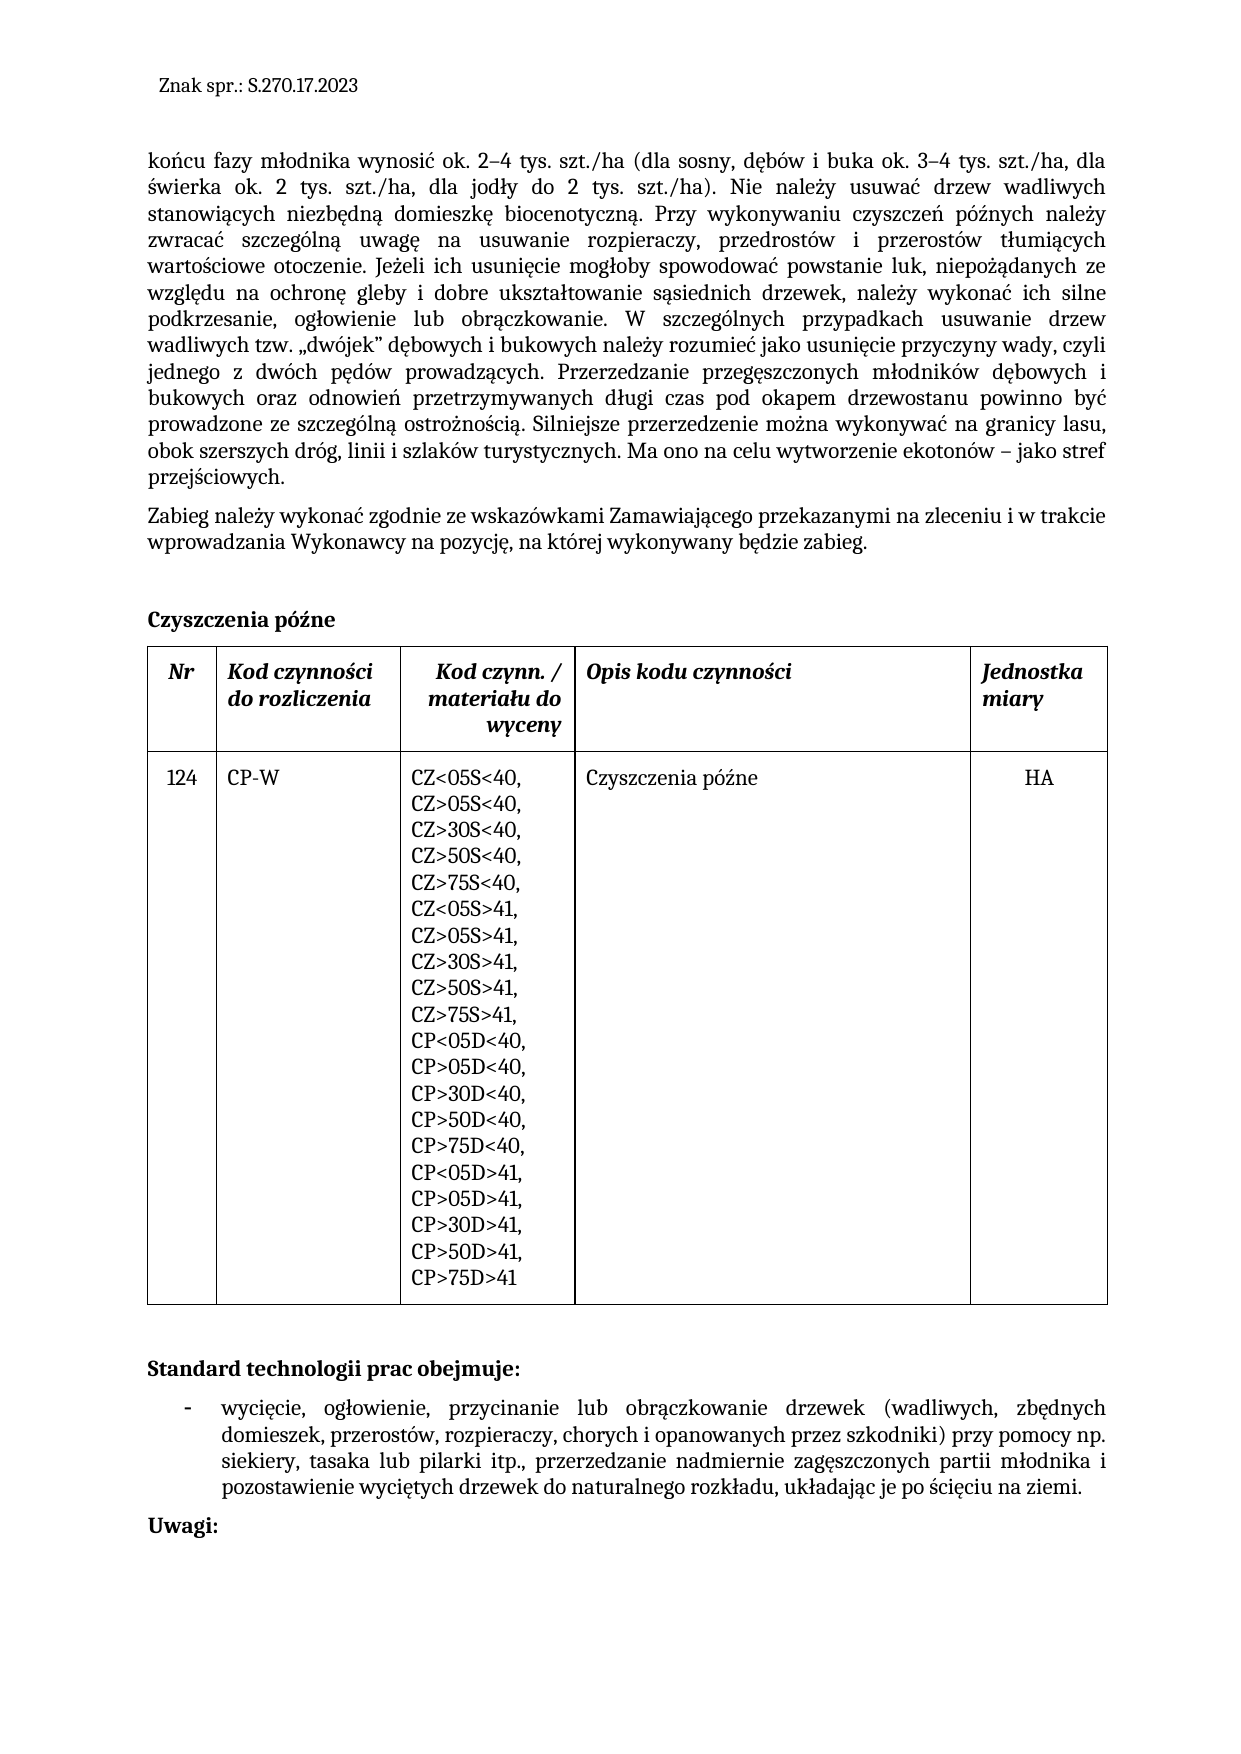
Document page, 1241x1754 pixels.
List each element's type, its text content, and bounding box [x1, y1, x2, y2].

text Czyszczenia późne [148, 607, 1107, 633]
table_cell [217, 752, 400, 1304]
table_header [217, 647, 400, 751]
text Uwagi: [148, 1513, 1107, 1539]
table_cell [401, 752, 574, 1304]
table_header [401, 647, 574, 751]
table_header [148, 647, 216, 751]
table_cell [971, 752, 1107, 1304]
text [148, 148, 1107, 490]
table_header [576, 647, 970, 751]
text Standard technologii prac obejmuje: [148, 1356, 1107, 1383]
list wycięcie, ogłowienie, przycinanie lub obrączkowanie drzewek (wadliwych, zbędnych domieszek, przerostów, rozpieraczy, chorych i opanowanych przez szkodniki) przy pomocy np. siekiery, tasaka lub pilarki itp., przerzedzanie nadmiernie zagęszczonych partii młodnika i pozostawienie wyciętych drzewek do naturalnego rozkładu, układając je po ścięciu na ziemi. [184, 1395, 1107, 1501]
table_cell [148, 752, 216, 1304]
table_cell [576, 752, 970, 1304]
text Zabieg należy wykonać zgodnie ze wskazówkami Zamawiającego przekazanymi na zleceniu i w trakcie wprowadzania Wykonawcy na pozycję, na której wykonywany będzie zabieg. [148, 503, 1107, 555]
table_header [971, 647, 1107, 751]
